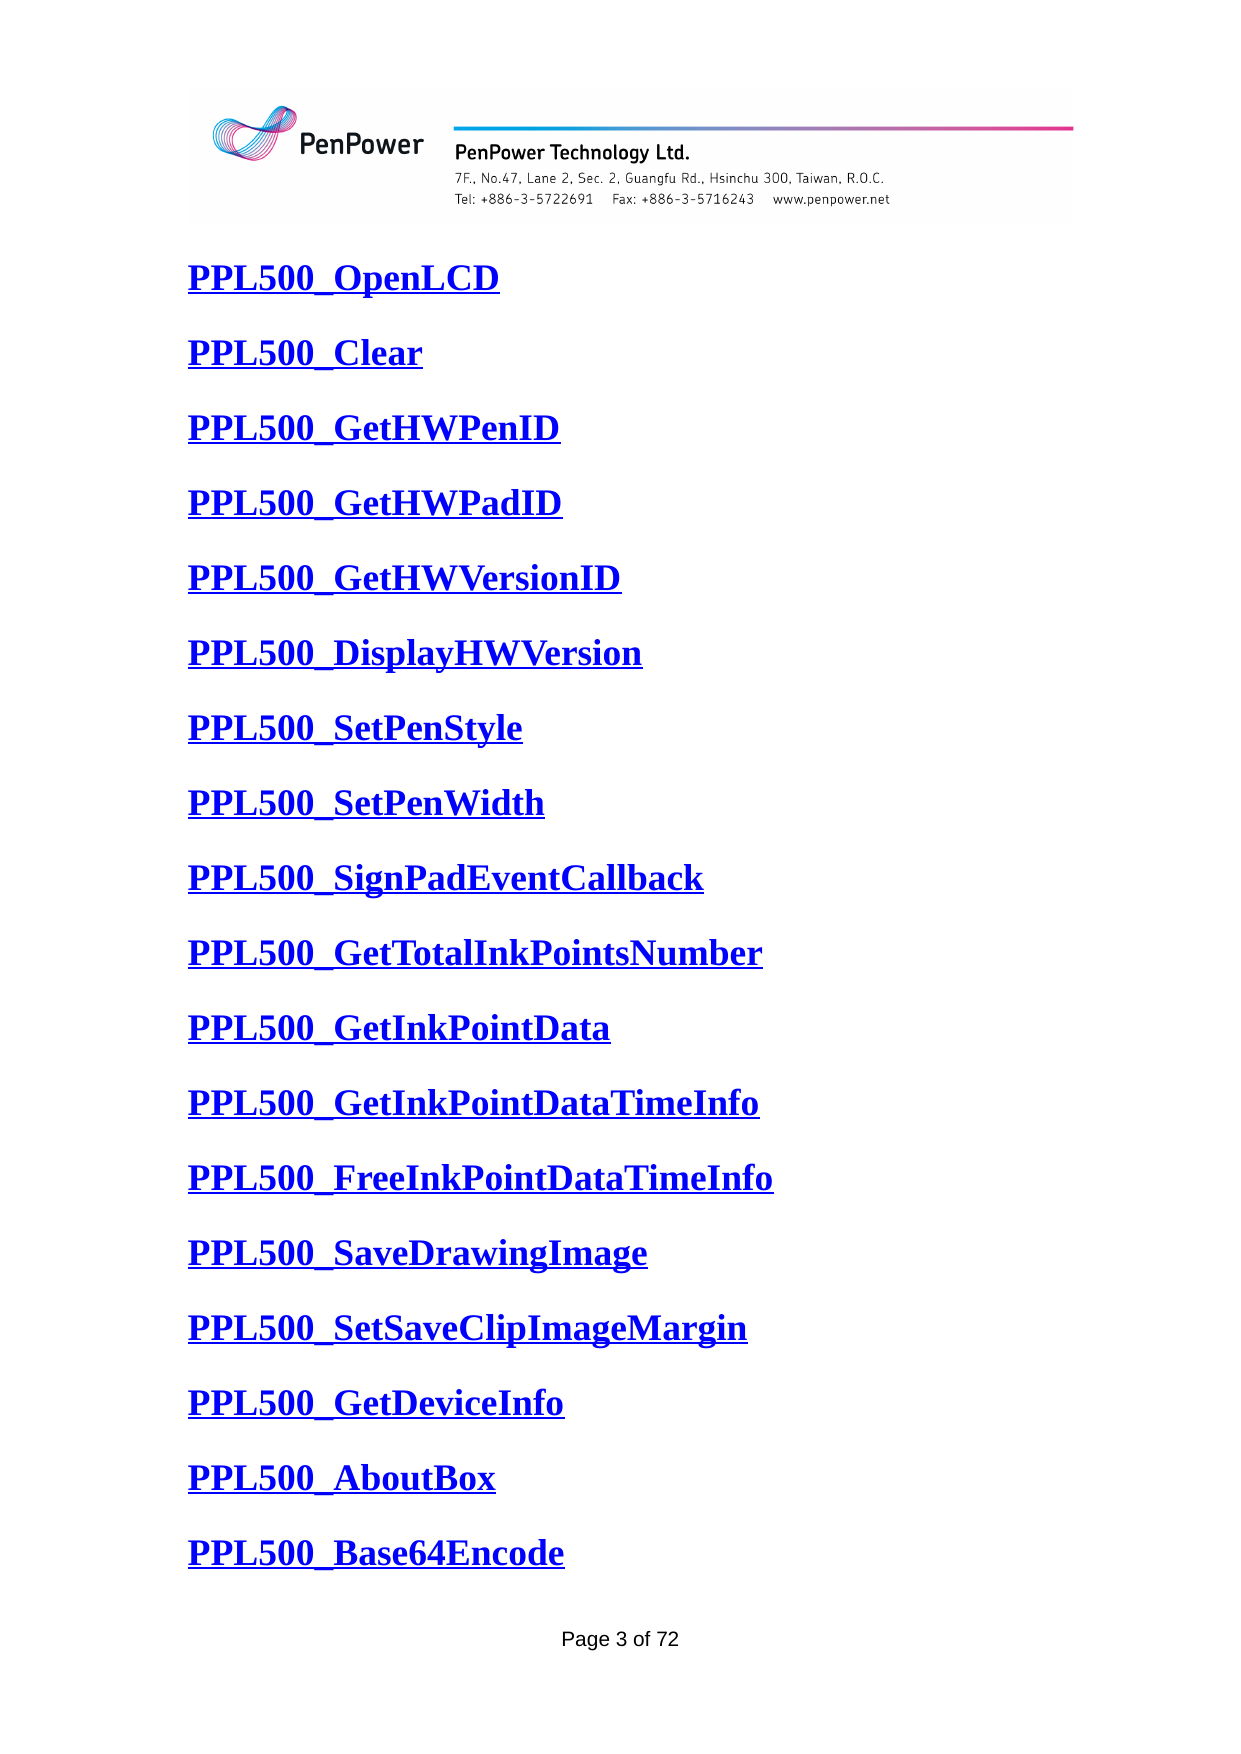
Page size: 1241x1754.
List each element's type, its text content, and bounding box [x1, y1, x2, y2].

text PPL500_GetDeviceInfo [187, 1364, 1053, 1439]
text PPL500_Clear [187, 314, 1053, 389]
text PPL500_FreeInkPointDataTimeInfo [187, 1139, 1053, 1214]
text PPL500_GetInkPointData [187, 989, 1053, 1064]
text PPL500_SaveDrawingImage [187, 1214, 1053, 1289]
text PPL500_GetHWVersionID [187, 539, 1053, 614]
text PPL500_SignPadEventCallback [187, 839, 1053, 914]
text PPL500_GetHWPadID [187, 464, 1053, 539]
text PPL500_OpenLCD [187, 239, 1053, 314]
text PPL500_SetSaveClipImageMargin [187, 1289, 1053, 1364]
text PPL500_AboutBox [187, 1439, 1053, 1514]
text PPL500_SetPenStyle [187, 689, 1053, 764]
text PPL500_GetHWPenID [187, 389, 1053, 464]
text PPL500_SetPenWidth [187, 764, 1053, 839]
text PPL500_GetInkPointDataTimeInfo [187, 1064, 1053, 1139]
text PPL500_Base64Encode [187, 1514, 1053, 1589]
text PPL500_DisplayHWVersion [187, 614, 1053, 689]
text PPL500_GetTotalInkPointsNumber [187, 914, 1053, 989]
picture [187, 88, 1074, 225]
